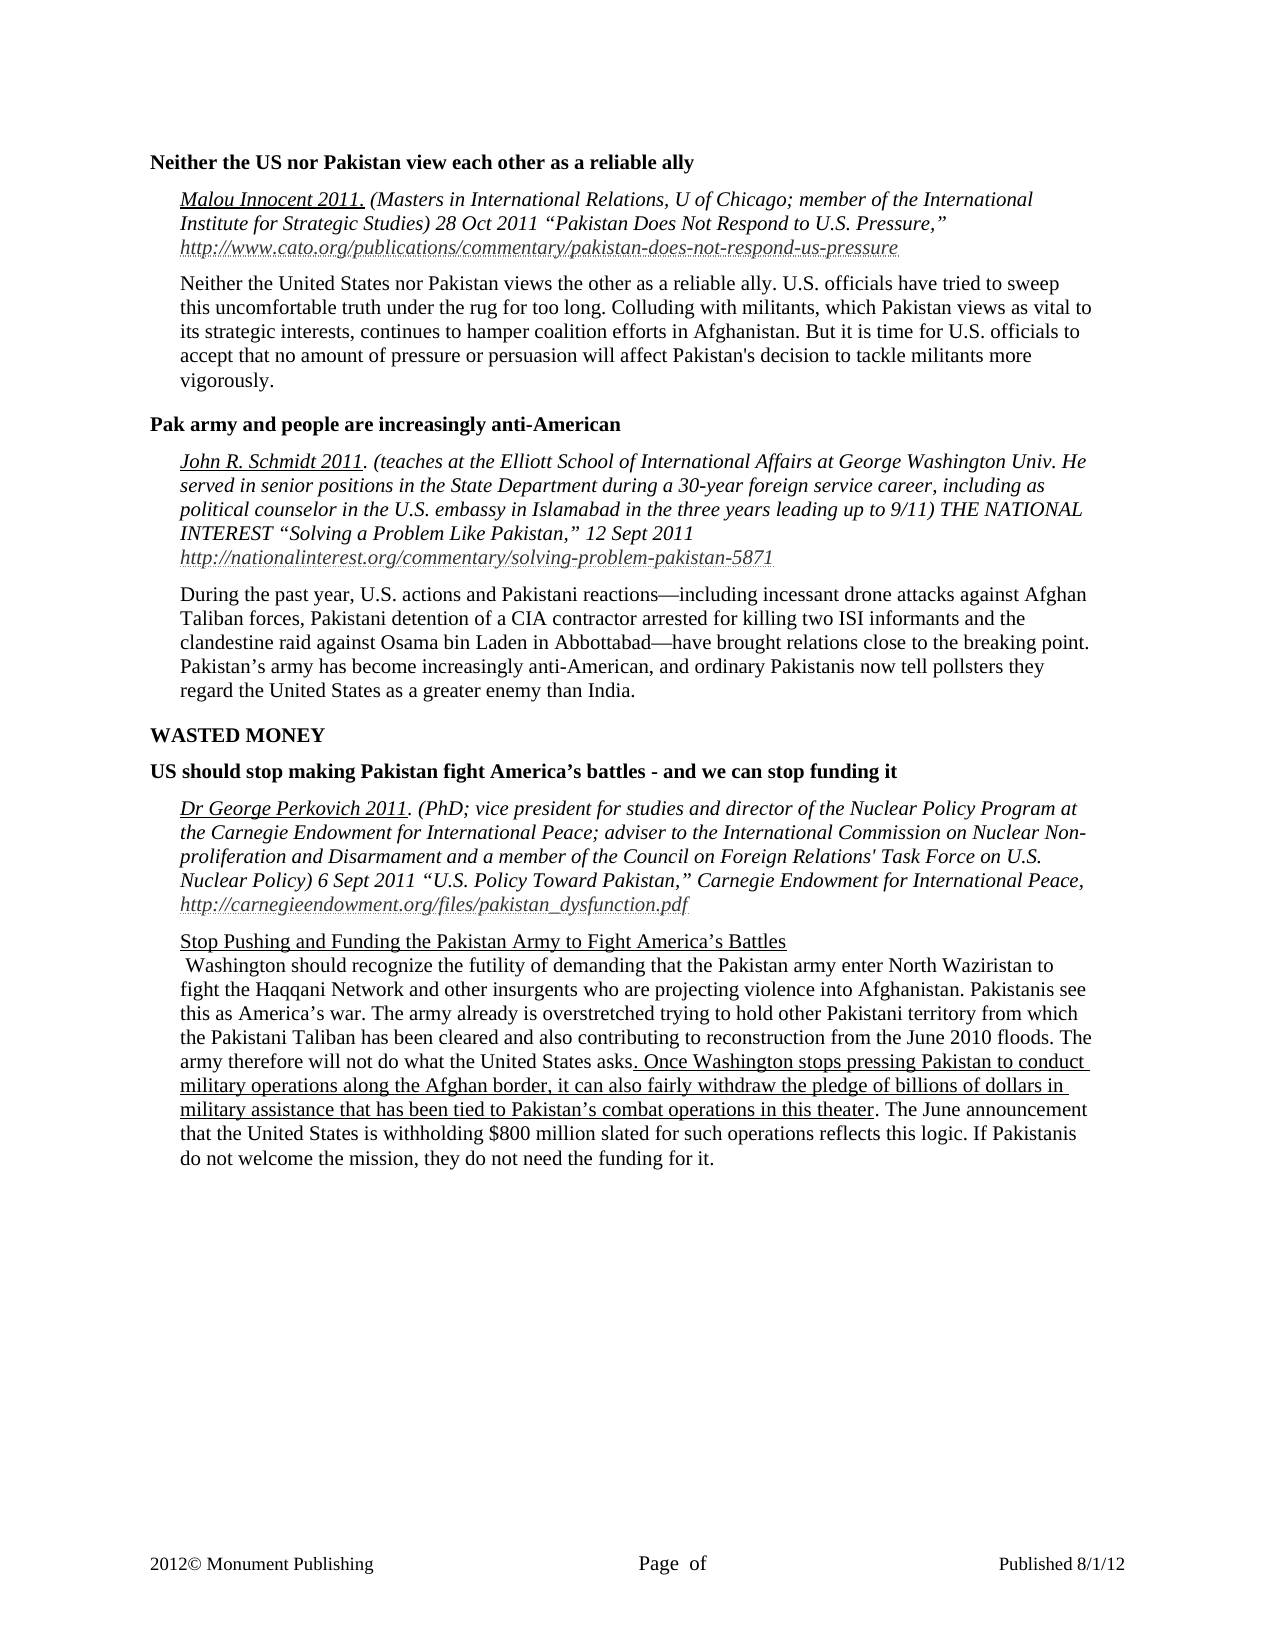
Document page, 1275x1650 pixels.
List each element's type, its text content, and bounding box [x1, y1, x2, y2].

text WASTED MONEY [150, 723, 1125, 747]
text During the past year, U.S. actions and Pakistani reactions—including incessant drone attacks against Afghan Taliban forces, Pakistani detention of a CIA contractor arrested for killing two ISI informants and the clandestine raid against Osama bin Laden in Abbottabad—have brought relations close to the breaking point. Pakistan’s army has become increasingly anti-American, and ordinary Pakistanis now tell pollsters they regard the United States as a greater enemy than India. [180, 582, 1095, 702]
text Stop Pushing and Funding the Pakistan Army to Fight America’s Battles Washington should recognize the futility of demanding that the Pakistan army enter North Waziristan to fight the Haqqani Network and other insurgents who are projecting violence into Afghanistan. Pakistanis see this as America’s war. The army already is overstretched trying to hold other Pakistani territory from which the Pakistani Taliban has been cleared and also contributing to reconstruction from the June 2010 floods. The army therefore will not do what the United States asks. Once Washington stops pressing Pakistan to conduct military operations along the Afghan border, it can also fairly withdraw the pledge of billions of dollars in military assistance that has been tied to Pakistan’s combat operations in this theater. The June announcement that the United States is withholding $800 million slated for such operations reflects this logic. If Pakistanis do not welcome the mission, they do not need the funding for it. [180, 929, 1095, 1169]
text Neither the US nor Pakistan view each other as a reliable ally [150, 150, 1125, 174]
text US should stop making Pakistan fight America’s battles - and we can stop funding it [150, 759, 1125, 783]
text Neither the United States nor Pakistan views the other as a reliable ally. U.S. officials have tried to sweep this uncomfortable truth under the rug for too long. Colluding with militants, which Pakistan views as vital to its strategic interests, continues to hamper coalition efforts in Afghanistan. But it is time for U.S. officials to accept that no amount of pressure or persuasion will affect Pakistan's decision to tackle militants more vigorously. [180, 271, 1095, 392]
text Pak army and people are increasingly anti-American [150, 412, 1125, 436]
text Dr George Perkovich 2011. (PhD; vice president for studies and director of the Nuclear Policy Program at the Carnegie Endowment for International Peace; adviser to the International Commission on Nuclear Non-proliferation and Disarmament and a member of the Council on Foreign Relations' Task Force on U.S. Nuclear Policy) 6 Sept 2011 “U.S. Policy Toward Pakistan,” Carnegie Endowment for International Peace, http://carnegieendowment.org/files/pakistan_dysfunction.pdf [180, 796, 1095, 916]
text John R. Schmidt 2011. (teaches at the Elliott School of International Affairs at George Washington Univ. He served in senior positions in the State Department during a 30-year foreign service career, including as political counselor in the U.S. embassy in Islamabad in the three years leading up to 9/11) THE NATIONAL INTEREST “Solving a Problem Like Pakistan,” 12 Sept 2011 http://nationalinterest.org/commentary/solving-problem-pakistan-5871 [180, 449, 1095, 569]
text Malou Innocent 2011. (Masters in International Relations, U of Chicago; member of the International Institute for Strategic Studies) 28 Oct 2011 “Pakistan Does Not Respond to U.S. Pressure,” http://www.cato.org/publications/commentary/pakistan-does-not-respond-us-pressure [180, 187, 1095, 259]
